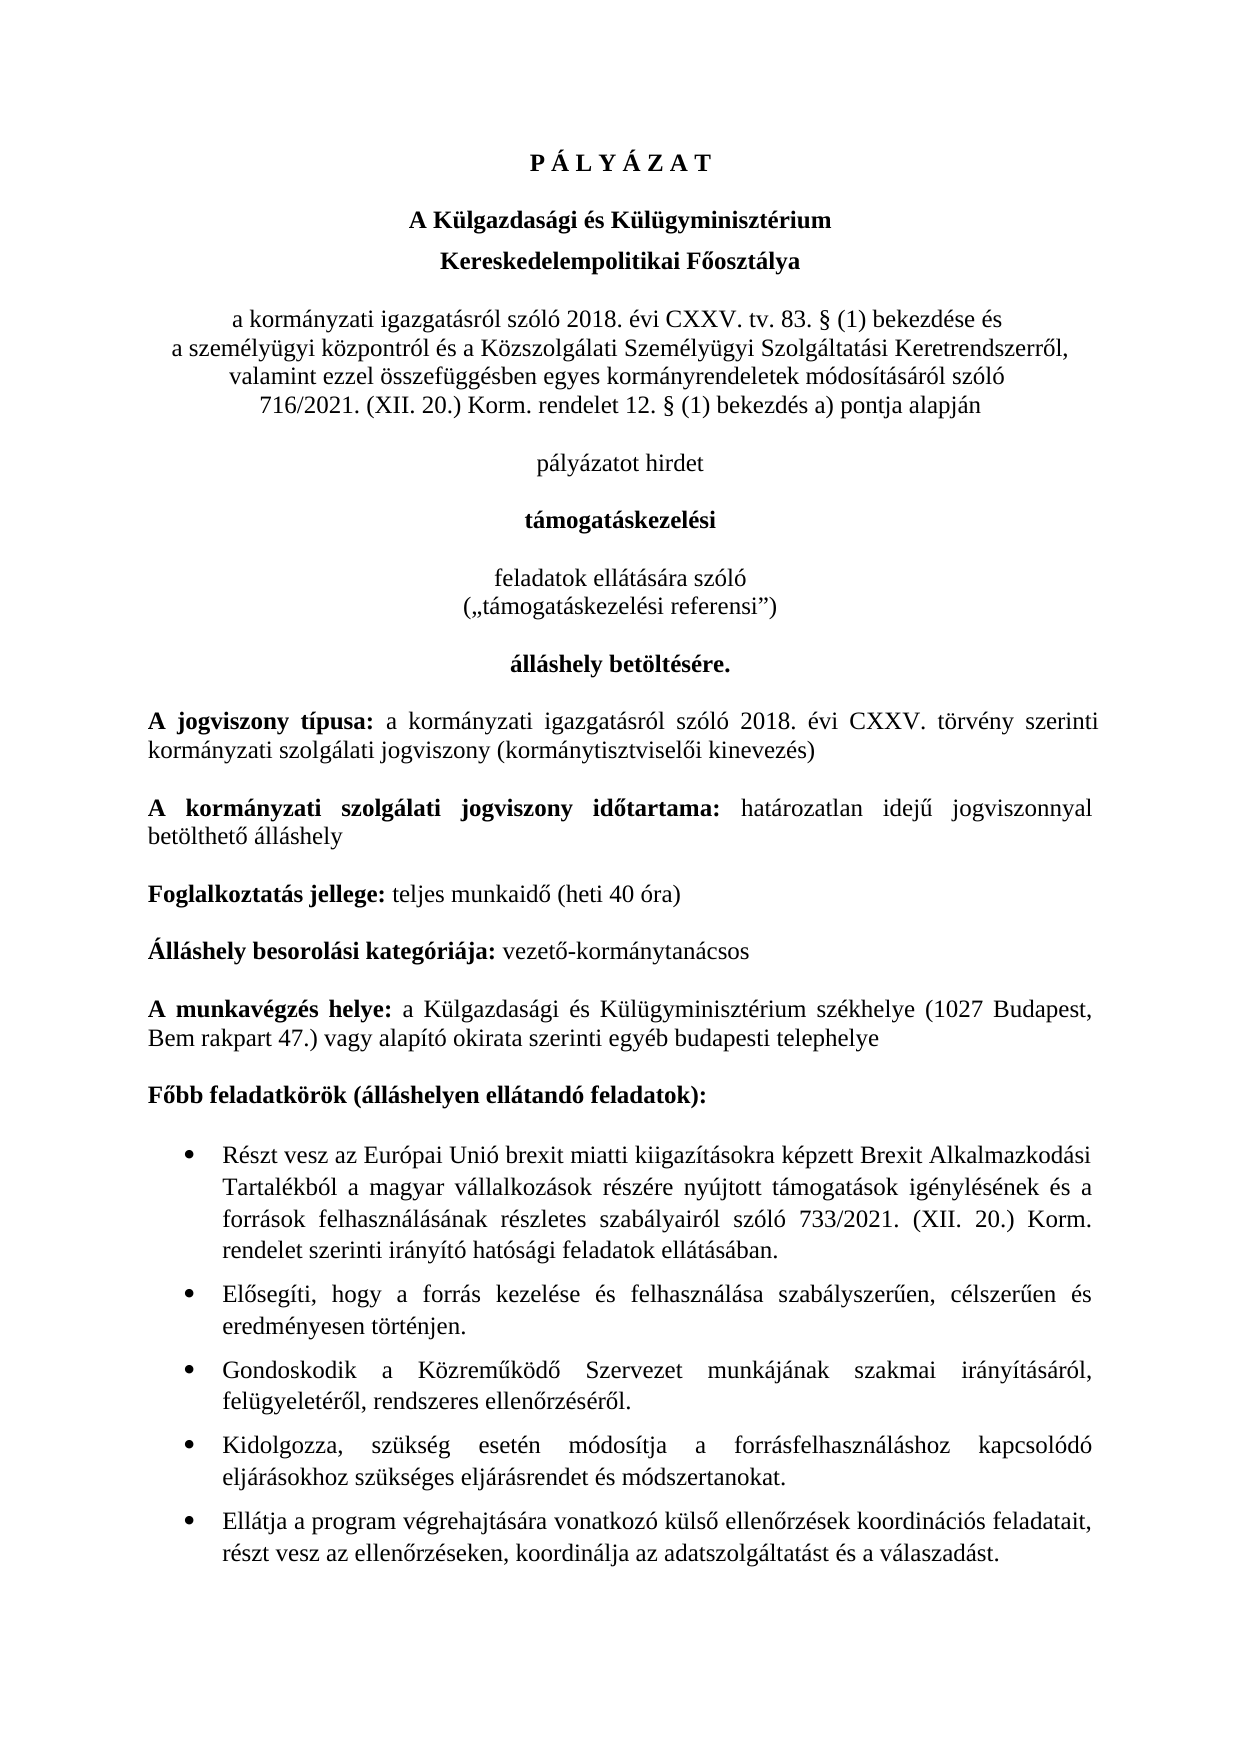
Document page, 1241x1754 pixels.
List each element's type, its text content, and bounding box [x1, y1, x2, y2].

text feladatok ellátására szóló [148, 563, 1093, 591]
text P Á L Y Á Z A T [148, 148, 1093, 176]
text A munkavégzés helye: a Külgazdasági és Külügyminisztérium székhelye (1027 Budapest, Bem rakpart 47.) vagy alapító okirata szerinti egyéb budapesti telephelye [148, 994, 1093, 1051]
list Gondoskodik a Közreműködő Szervezet munkájának szakmai irányításáról, felügyeletéről, rendszeres ellenőrzéséről. [185, 1355, 1093, 1415]
text a kormányzati igazgatásról szóló 2018. évi CXXV. tv. 83. § (1) bekezdése és a személyügyi központról és a Közszolgálati Személyügyi Szolgáltatási Keretrendszerről, valamint ezzel összefüggésben egyes kormányrendeletek módosításáról szóló 716/2021. (XII. 20.) Korm. rendelet 12. § (1) bekezdés a) pontja alapján [148, 304, 1093, 419]
text Foglalkoztatás jellege: teljes munkaidő (heti 40 óra) [148, 879, 1093, 908]
text A Külgazdasági és Külügyminisztérium [148, 205, 1093, 234]
text támogatáskezelési [148, 505, 1093, 534]
list Kidolgozza, szükség esetén módosítja a forrásfelhasználáshoz kapcsolódó eljárásokhoz szükséges eljárásrendet és módszertanokat. [185, 1431, 1093, 1491]
text álláshely betöltésére. [148, 649, 1093, 678]
text Kereskedelempolitikai Főosztálya [148, 246, 1093, 275]
list Részt vesz az Európai Unió brexit miatti kiigazításokra képzett Brexit Alkalmazkodási Tartalékból a magyar vállalkozások részére nyújtott támogatások igénylésének és a források felhasználásának részletes szabályairól szóló 733/2021. (XII. 20.) Korm. rendelet szerinti irányító hatósági feladatok ellátásában. [185, 1141, 1093, 1264]
text A kormányzati szolgálati jogviszony időtartama: határozatlan idejű jogviszonnyal betölthető álláshely [148, 793, 1093, 850]
list Elősegíti, hogy a forrás kezelése és felhasználása szabályszerűen, célszerűen és eredményesen történjen. [185, 1279, 1093, 1339]
text A jogviszony típusa: a kormányzati igazgatásról szóló 2018. évi CXXV. törvény szerinti kormányzati szolgálati jogviszony (kormánytisztviselői kinevezés) [148, 706, 1100, 764]
text pályázatot hirdet [148, 448, 1093, 476]
text Főbb feladatkörök (álláshelyen ellátandó feladatok): [148, 1080, 1093, 1109]
text Álláshely besorolási kategóriája: vezető-kormánytanácsos [148, 936, 1093, 965]
list Ellátja a program végrehajtására vonatkozó külső ellenőrzések koordinációs feladatait, részt vesz az ellenőrzéseken, koordinálja az adatszolgáltatást és a válaszadást. [185, 1506, 1093, 1566]
text („támogatáskezelési referensi”) [148, 591, 1093, 620]
